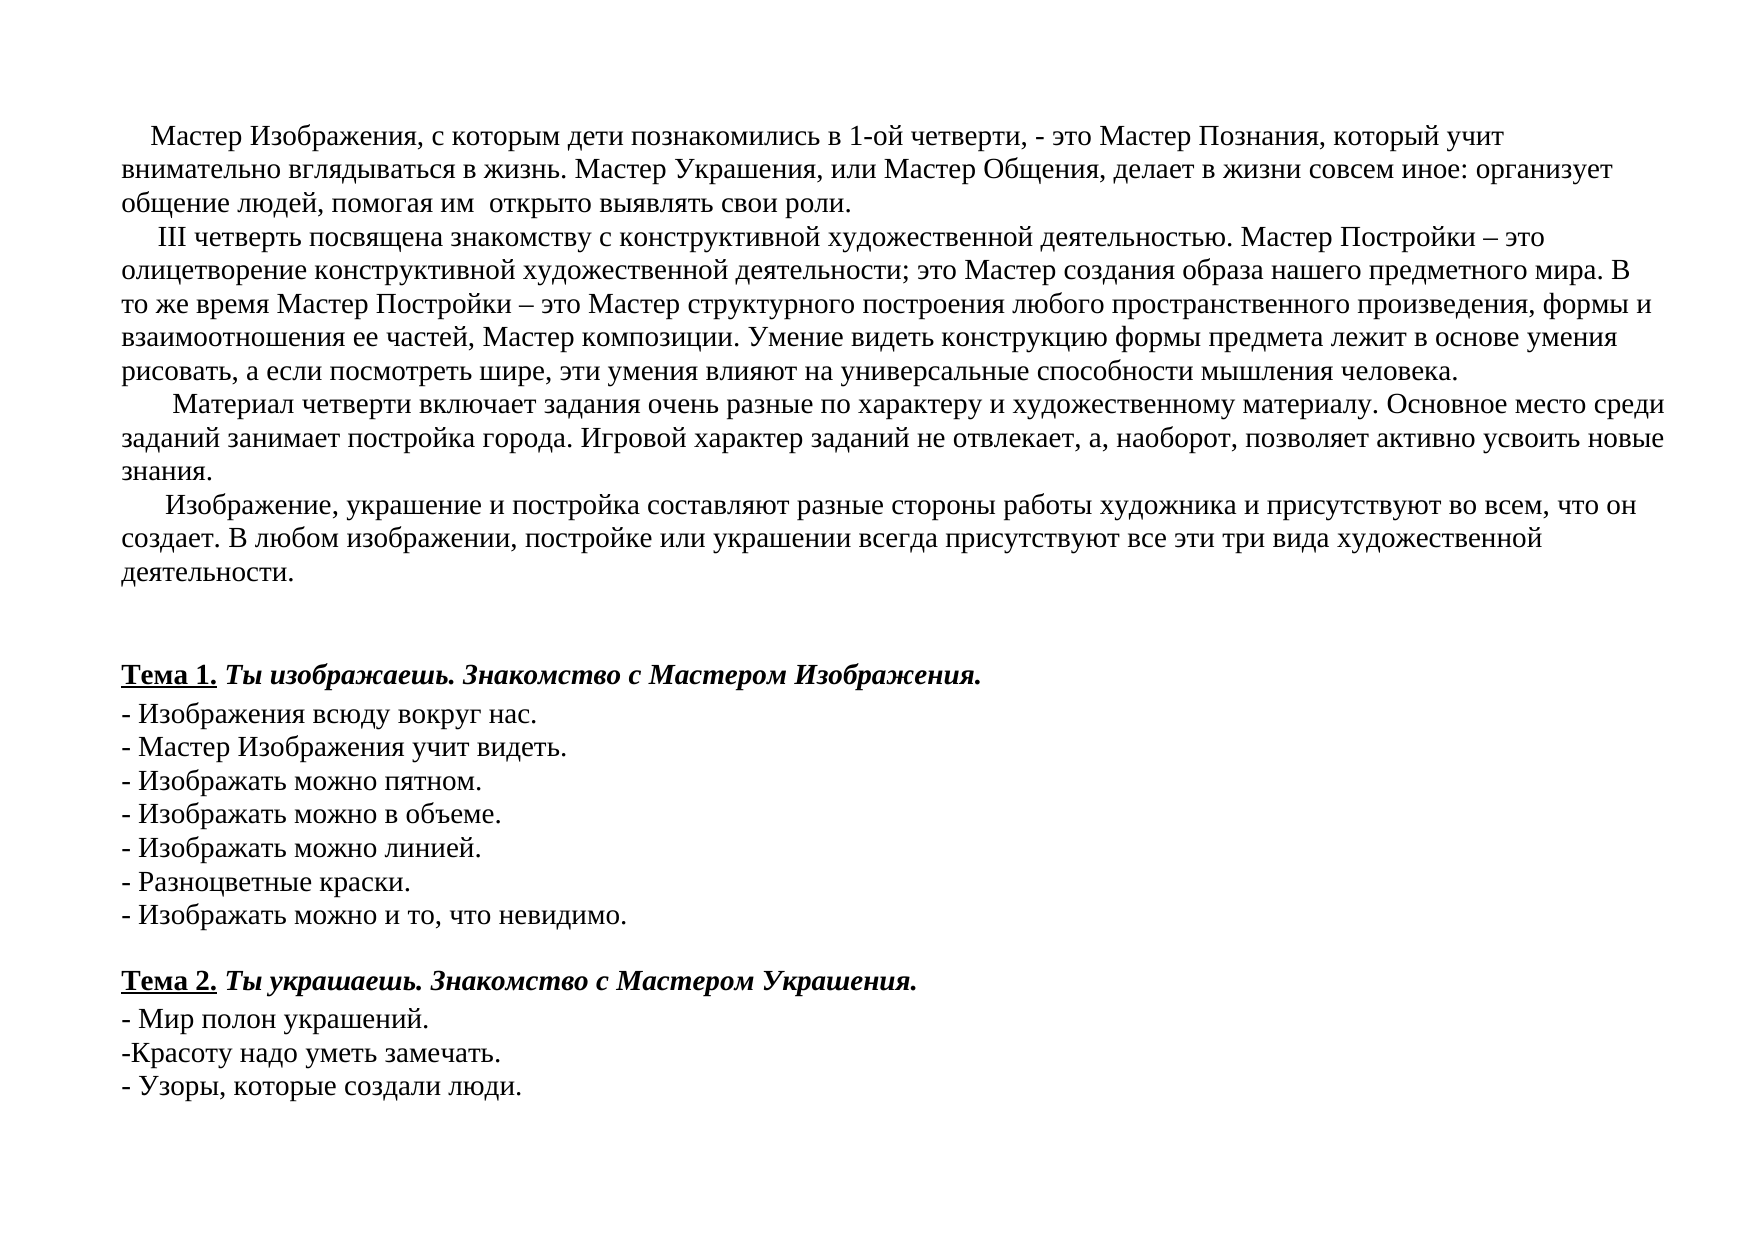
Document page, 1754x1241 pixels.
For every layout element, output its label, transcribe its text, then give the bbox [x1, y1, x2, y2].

text Материал четверти включает задания очень разные по характеру и художественному материалу. Основное место среди заданий занимает постройка города. Игровой характер заданий не отвлекает, а, наоборот, позволяет активно усвоить новые знания. [121, 386, 1665, 487]
text - Изображать можно в объеме. [121, 797, 1665, 830]
text - Изображать можно линией. [121, 830, 1665, 864]
text - Изображения всюду вокруг нас. [121, 696, 1665, 729]
text - Изображать можно и то, что невидимо. [121, 897, 1665, 931]
text - Изображать можно пятном. [121, 763, 1665, 797]
text - Мастер Изображения учит видеть. [121, 729, 1665, 763]
text Тема 1. Ты изображаешь. Знакомство с Мастером Изображения. [121, 657, 1665, 691]
text -Красоту надо уметь замечать. [121, 1035, 1665, 1068]
text - Узоры, которые создали люди. [121, 1068, 1665, 1102]
text - Мир полон украшений. [121, 1001, 1665, 1035]
text Тема 2. Ты украшаешь. Знакомство с Мастером Украшения. [121, 963, 1665, 996]
text III четверть посвящена знакомству с конструктивной художественной деятельностью. Мастер Постройки – это олицетворение конструктивной художественной деятельности; это Мастер создания образа нашего предметного мира. В то же время Мастер Постройки – это Мастер структурного построения любого пространственного произведения, формы и взаимоотношения ее частей, Мастер композиции. Умение видеть конструкцию формы предмета лежит в основе умения рисовать, а если посмотреть шире, эти умения влияют на универсальные способности мышления человека. [121, 219, 1665, 386]
text - Разноцветные краски. [121, 864, 1665, 897]
text Изображение, украшение и постройка составляют разные стороны работы художника и присутствуют во всем, что он создает. В любом изображении, постройке или украшении всегда присутствуют все эти три вида художественной деятельности. [121, 487, 1665, 588]
text Мастер Изображения, с которым дети познакомились в 1-ой четверти, - это Мастер Познания, который учит внимательно вглядываться в жизнь. Мастер Украшения, или Мастер Общения, делает в жизни совсем иное: организует общение людей, помогая им открыто выявлять свои роли. [121, 118, 1665, 219]
